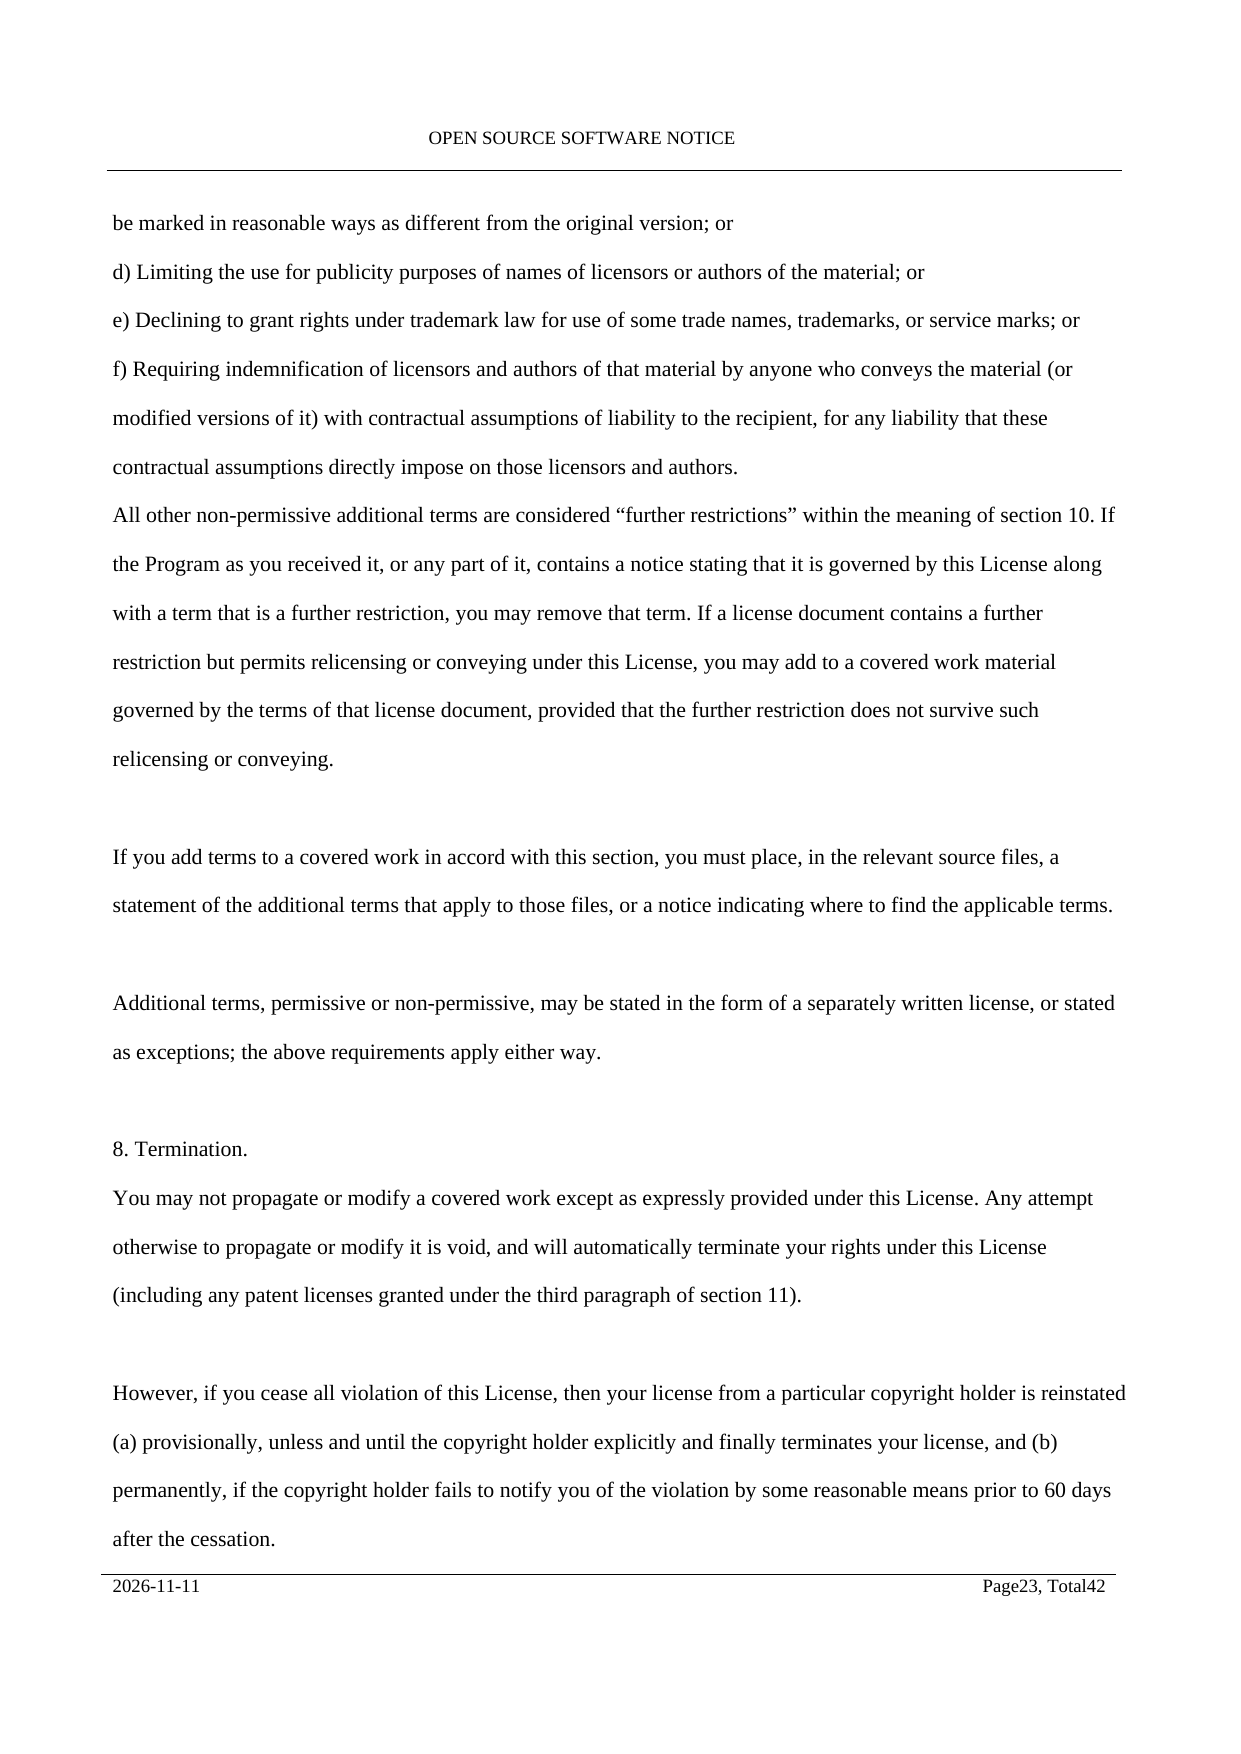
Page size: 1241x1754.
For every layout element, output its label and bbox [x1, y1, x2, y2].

text [112, 206, 1128, 1555]
